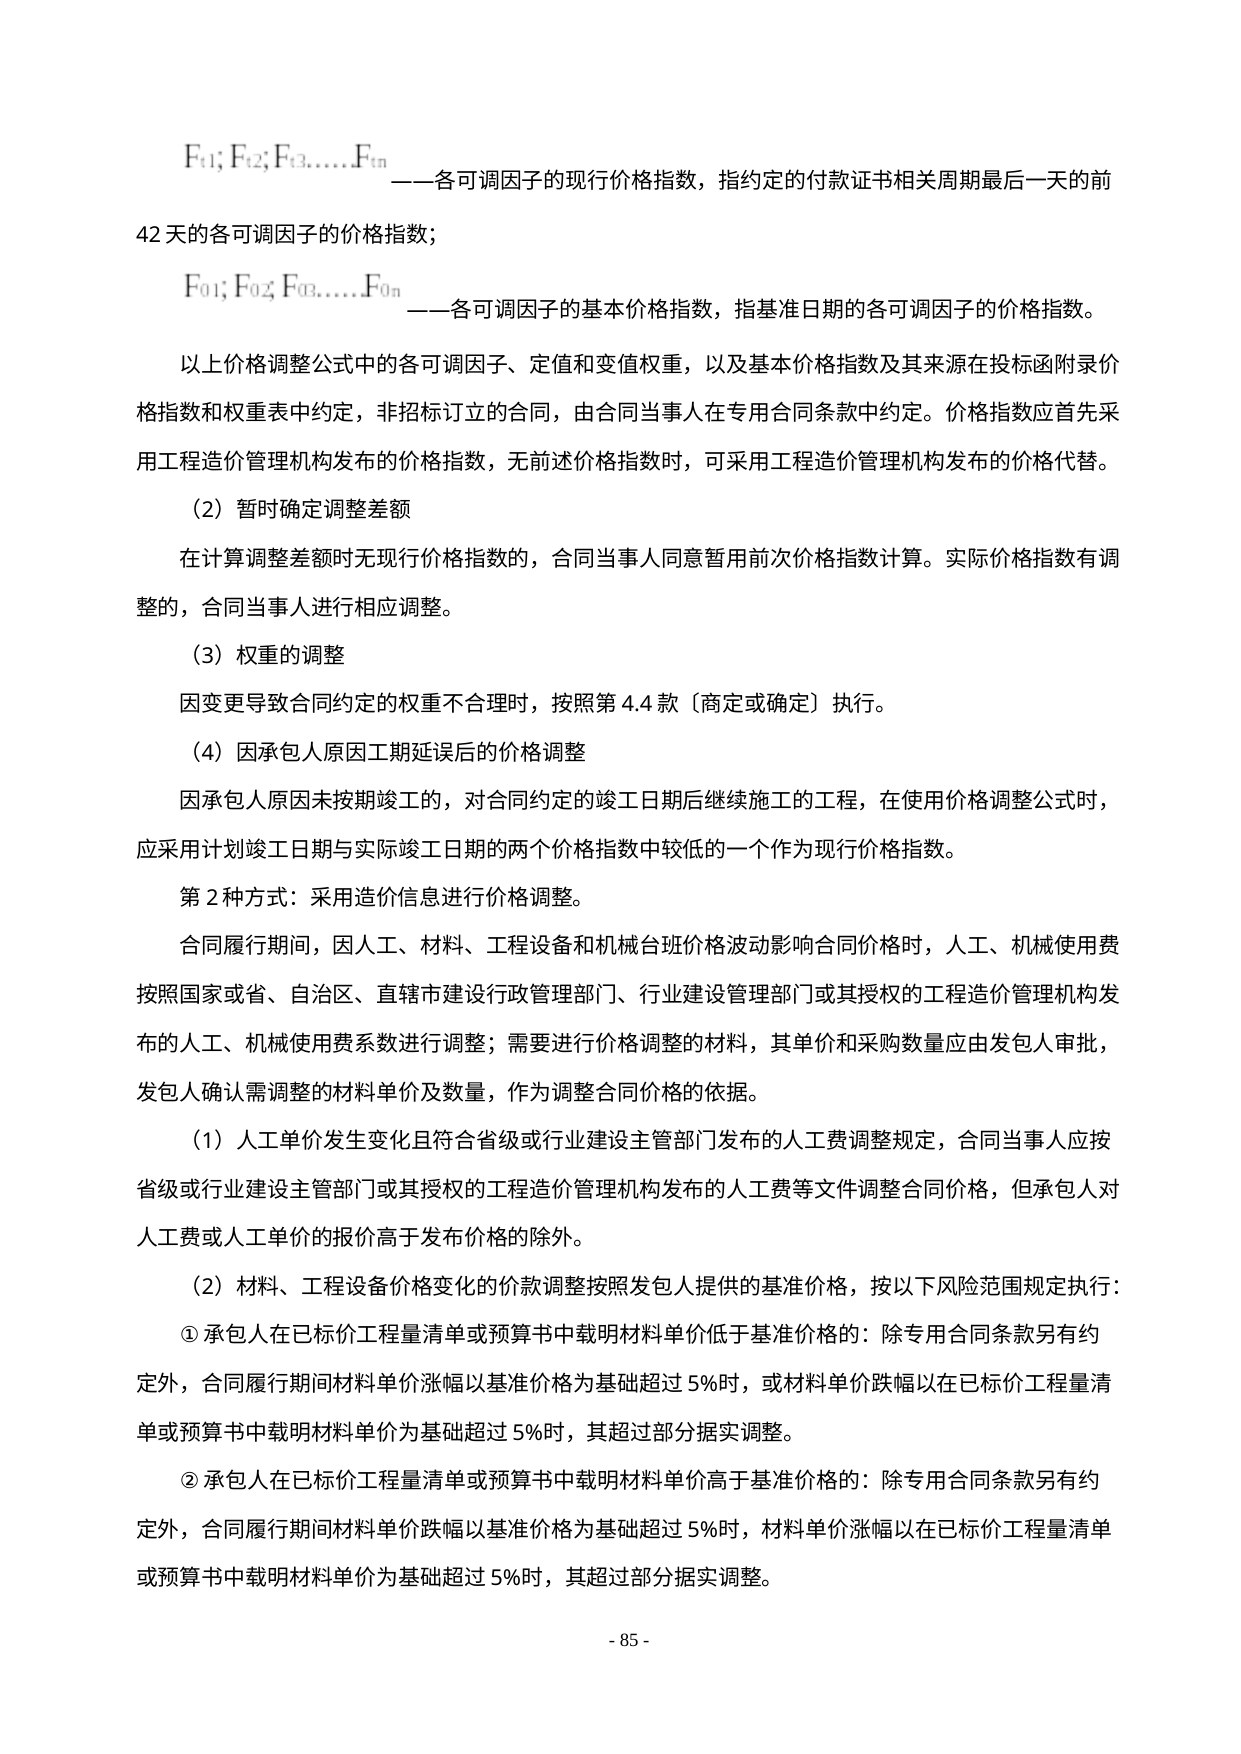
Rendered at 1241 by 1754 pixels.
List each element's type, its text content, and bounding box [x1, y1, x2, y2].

text （1）人工单价发生变化且符合省级或行业建设主管部门发布的人工费调整规定，合同当事人应按省级或行业建设主管部门或其授权的工程造价管理机构发布的人工费等文件调整合同价格，但承包人对人工费或人工单价的报价高于发布价格的除外。 [136, 1122, 1122, 1252]
text ——各可调因子的现行价格指数，指约定的付款证书相关周期最后一天的前42天的各可调因子的价格指数； [136, 136, 1122, 249]
text 合同履行期间，因人工、材料、工程设备和机械台班价格波动影响合同价格时，人工、机械使用费按照国家或省、自治区、直辖市建设行政管理部门、行业建设管理部门或其授权的工程造价管理机构发布的人工、机械使用费系数进行调整；需要进行价格调整的材料，其单价和采购数量应由发包人审批，发包人确认需调整的材料单价及数量，作为调整合同价格的依据。 [136, 928, 1122, 1107]
text 因承包人原因未按期竣工的，对合同约定的竣工日期后继续施工的工程，在使用价格调整公式时，应采用计划竣工日期与实际竣工日期的两个价格指数中较低的一个作为现行价格指数。 [136, 782, 1122, 864]
text （4）因承包人原因工期延误后的价格调整 [136, 734, 1122, 767]
text 因变更导致合同约定的权重不合理时，按照第4.4款〔商定或确定〕执行。 [136, 686, 1122, 718]
text ②承包人在已标价工程量清单或预算书中载明材料单价高于基准价格的：除专用合同条款另有约定外，合同履行期间材料单价跌幅以基准价格为基础超过5%时，材料单价涨幅以在已标价工程量清单或预算书中载明材料单价为基础超过5%时，其超过部分据实调整。 [136, 1462, 1122, 1592]
text ——各可调因子的基本价格指数，指基准日期的各可调因子的价格指数。 [136, 265, 1122, 330]
text （2）暂时确定调整差额 [136, 492, 1122, 524]
text ①承包人在已标价工程量清单或预算书中载明材料单价低于基准价格的：除专用合同条款另有约定外，合同履行期间材料单价涨幅以基准价格为基础超过5%时，或材料单价跌幅以在已标价工程量清单或预算书中载明材料单价为基础超过5%时，其超过部分据实调整。 [136, 1317, 1122, 1447]
text 在计算调整差额时无现行价格指数的，合同当事人同意暂用前次价格指数计算。实际价格指数有调整的，合同当事人进行相应调整。 [136, 540, 1122, 622]
text 第2种方式：采用造价信息进行价格调整。 [136, 879, 1122, 912]
text （3）权重的调整 [136, 637, 1122, 670]
text （2）材料、工程设备价格变化的价款调整按照发包人提供的基准价格，按以下风险范围规定执行： [136, 1268, 1122, 1301]
text 以上价格调整公式中的各可调因子、定值和变值权重，以及基本价格指数及其来源在投标函附录价格指数和权重表中约定，非招标订立的合同，由合同当事人在专用合同条款中约定。价格指数应首先采用工程造价管理机构发布的价格指数，无前述价格指数时，可采用工程造价管理机构发布的价格代替。 [136, 346, 1122, 476]
